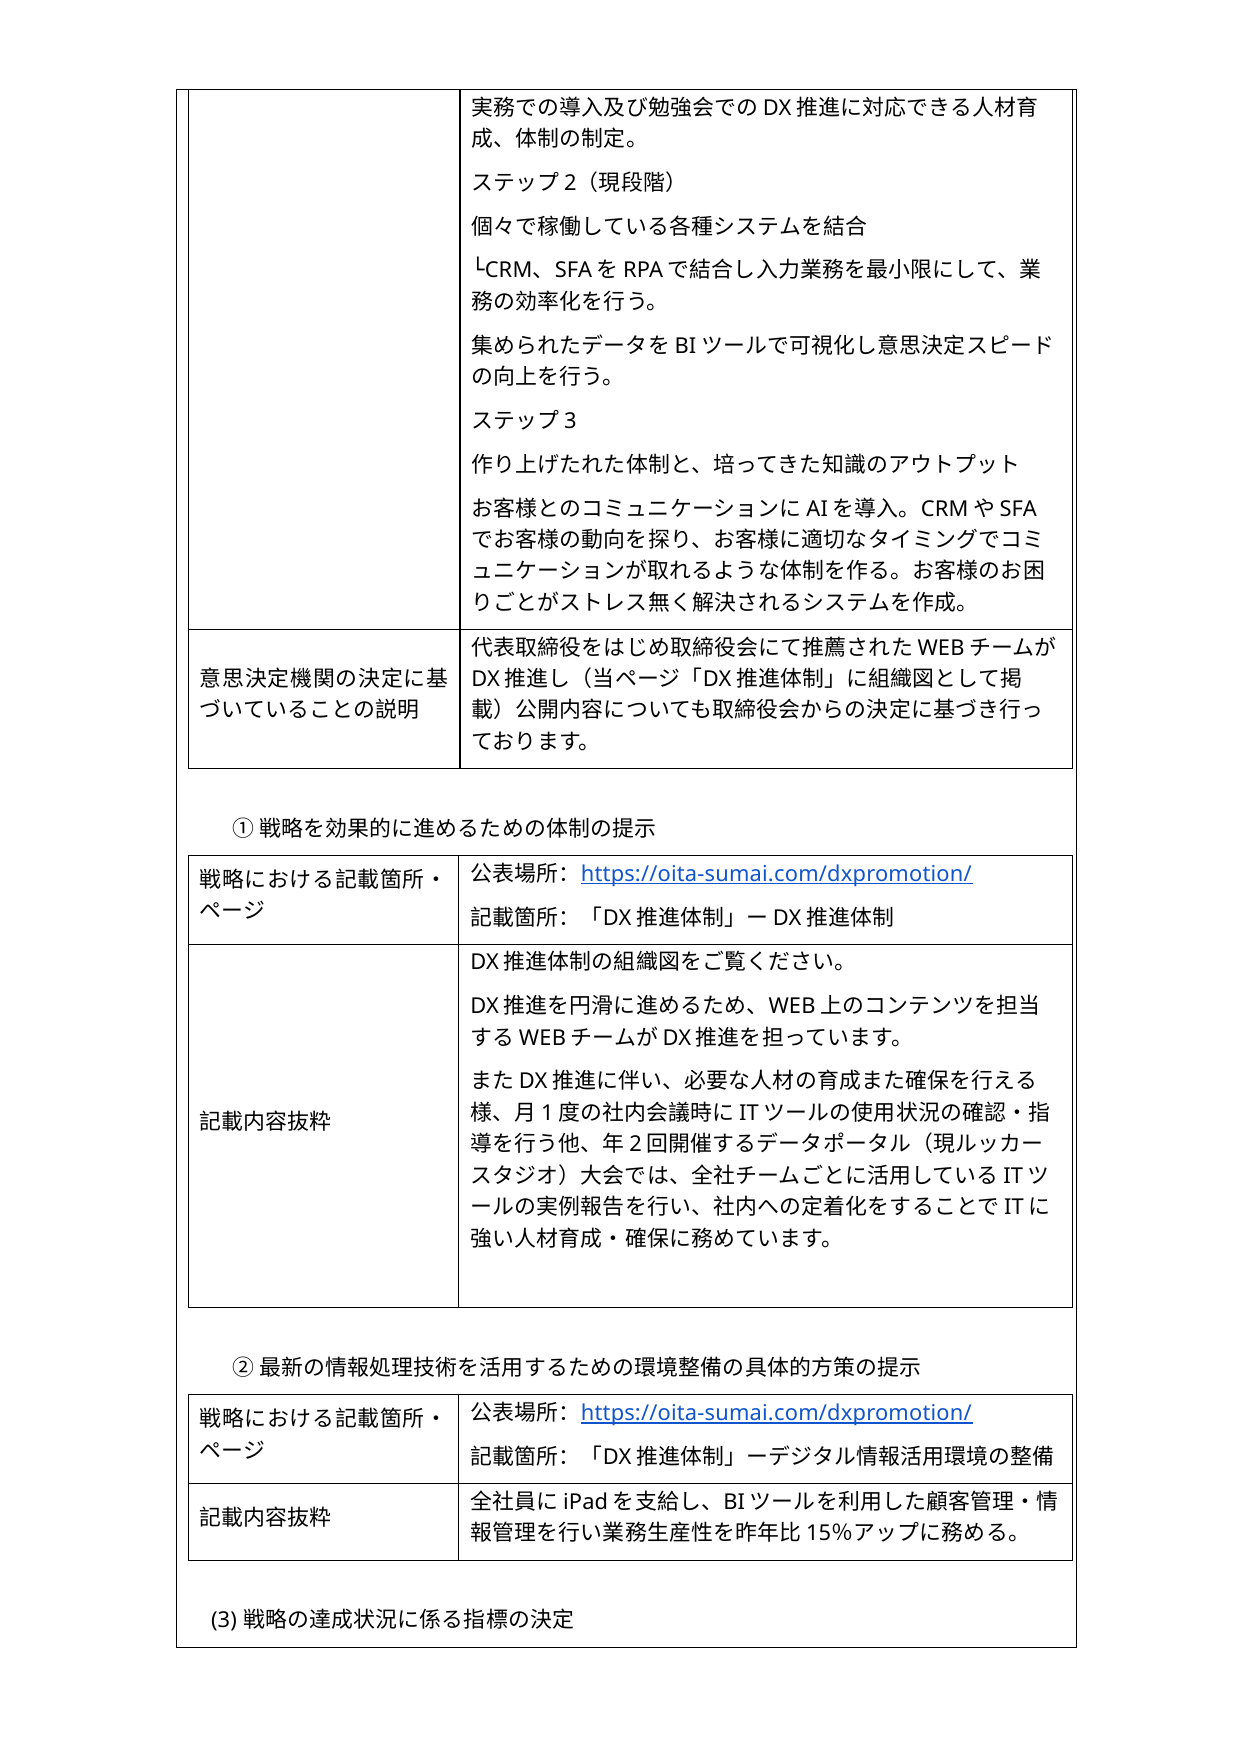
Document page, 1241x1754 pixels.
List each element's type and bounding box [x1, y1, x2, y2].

table_cell [177, 90, 1076, 1647]
